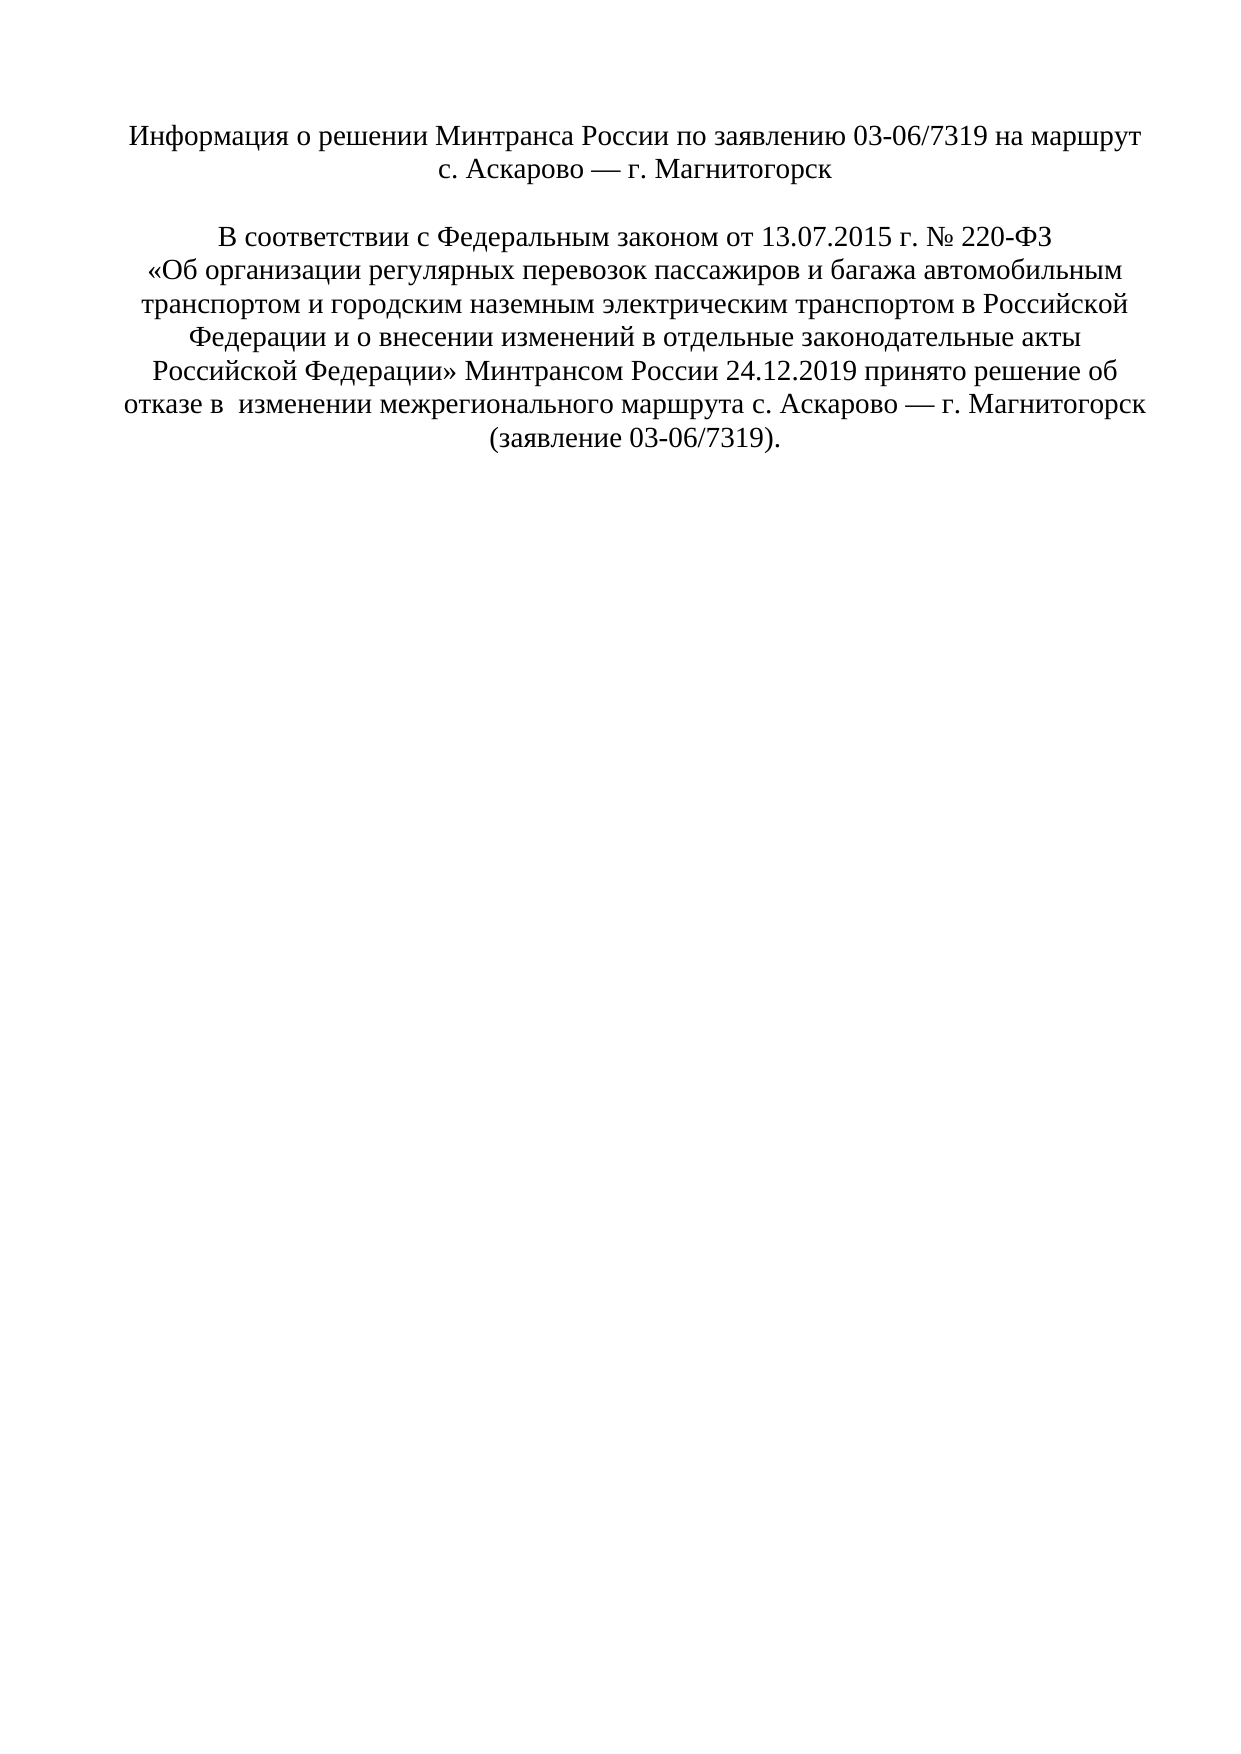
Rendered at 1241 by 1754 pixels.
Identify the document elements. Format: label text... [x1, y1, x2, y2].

text В соответствии с Федеральным законом от 13.07.2015 г. № 220-ФЗ «Об организации регулярных перевозок пассажиров и багажа автомобильным транспортом и городским наземным электрическим транспортом в Российской Федерации и о внесении изменений в отдельные законодательные акты Российской Федерации» Минтрансом России 24.12.2019 принято решение об отказе в изменении межрегионального маршрута с. Аскарово — г. Магнитогорск (заявление 03-06/7319). [118, 219, 1152, 453]
text Информация о решении Минтранса России по заявлению 03-06/7319 на маршрут с. Аскарово — г. Магнитогорск [118, 118, 1152, 185]
